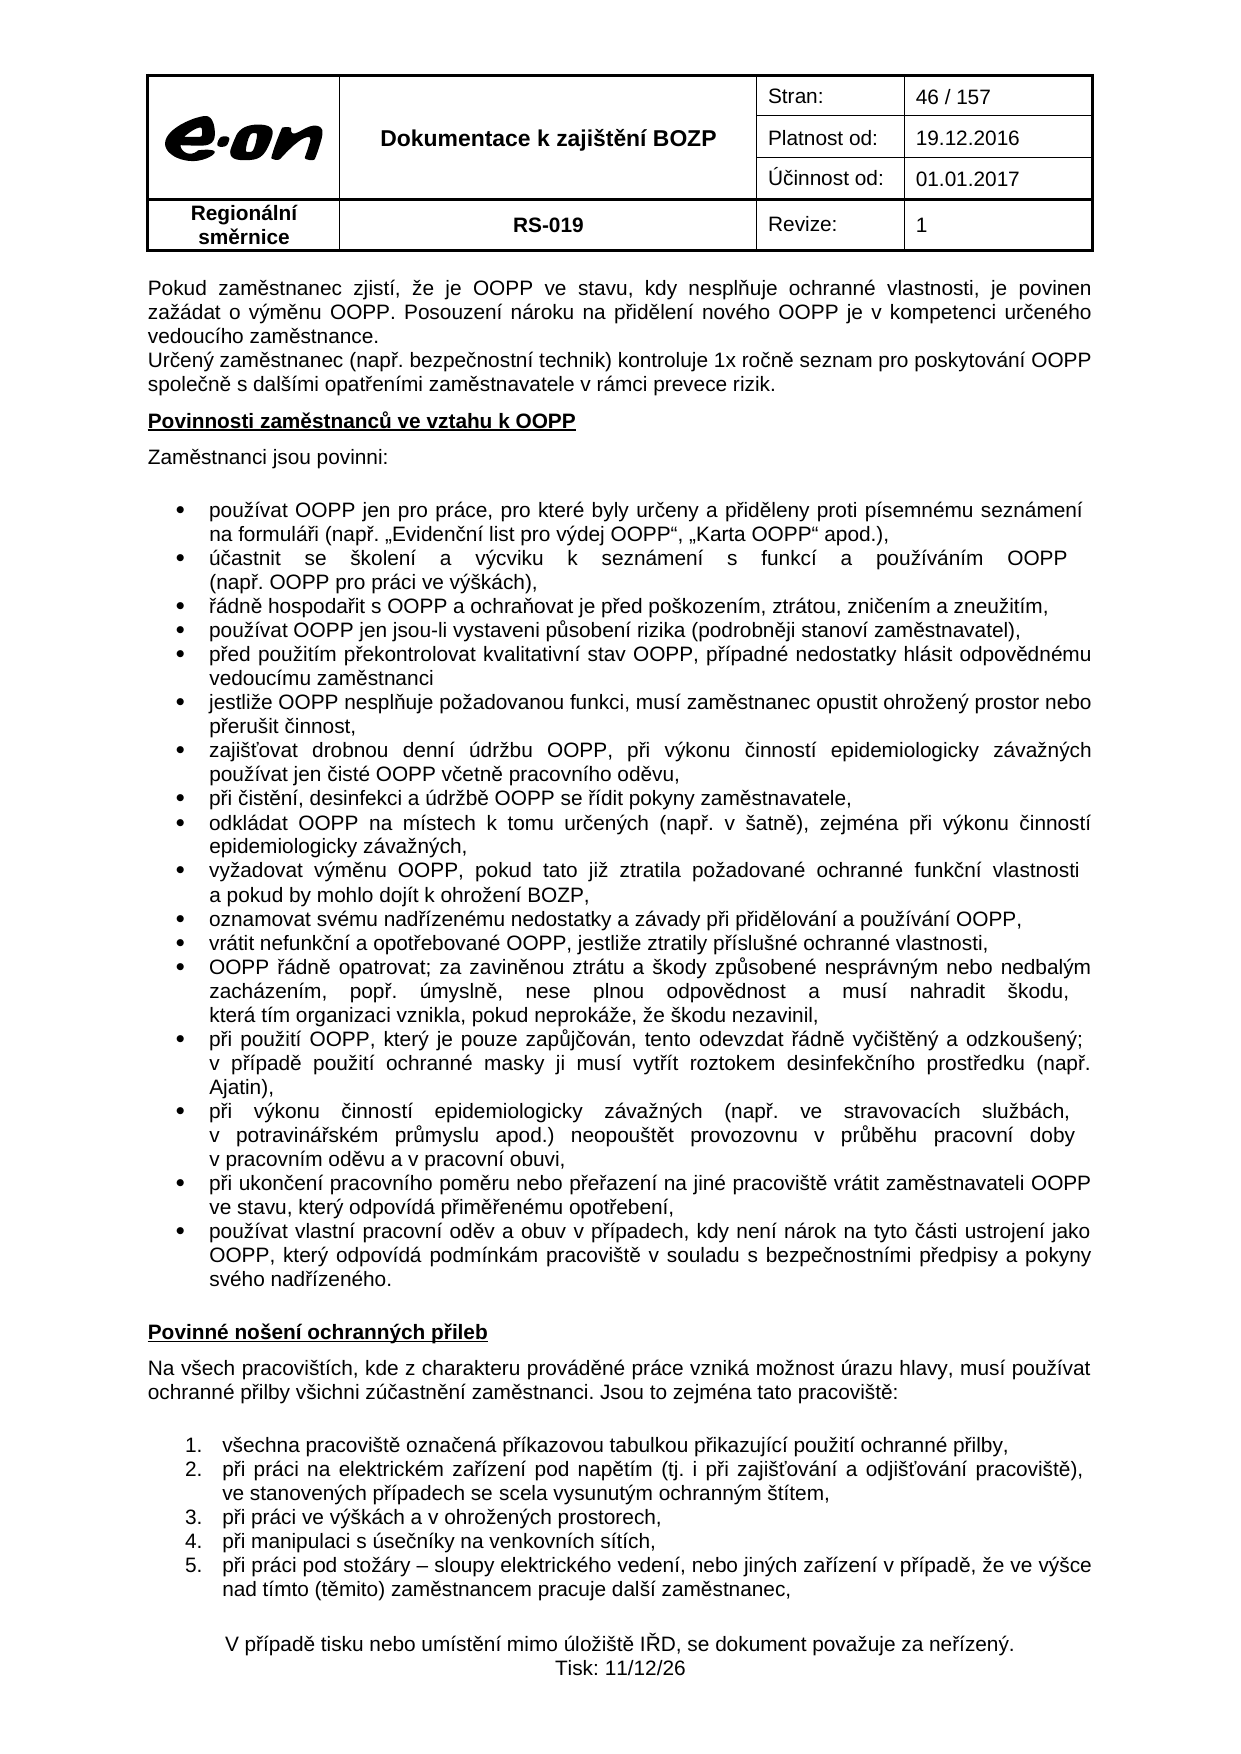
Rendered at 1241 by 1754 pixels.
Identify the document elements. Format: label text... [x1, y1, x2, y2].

list při práci ve výškách a v ohrožených prostorech, [185, 1505, 1092, 1529]
list odkládat OOPP na místech k tomu určených (např. v šatně), zejména při výkonu činností epidemiologicky závažných, [177, 810, 1092, 858]
list OOPP řádně opatrovat; za zaviněnou ztrátu a škody způsobené nesprávným nebo nedbalým zacházením, popř. úmyslně, nese plnou odpovědnost a musí nahradit škodu, která tím organizaci vznikla, pokud neprokáže, že škodu nezavinil, [177, 954, 1092, 1026]
list při manipulaci s úsečníky na venkovních sítích, [185, 1529, 1092, 1553]
text Na všech pracovištích, kde z charakteru prováděné práce vzniká možnost úrazu hlavy, musí používat ochranné přilby všichni zúčastnění zaměstnanci. Jsou to zejména tato pracoviště: [148, 1356, 1092, 1404]
list při práci pod stožáry – sloupy elektrického vedení, nebo jiných zařízení v případě, že ve výšce nad tímto (těmito) zaměstnancem pracuje další zaměstnanec, [185, 1553, 1092, 1601]
list vyžadovat výměnu OOPP, pokud tato již ztratila požadované ochranné funkční vlastnosti a pokud by mohlo dojít k ohrožení BOZP, [177, 858, 1092, 906]
list oznamovat svému nadřízenému nedostatky a závady při přidělování a používání OOPP, [177, 906, 1092, 930]
list jestliže OOPP nesplňuje požadovanou funkci, musí zaměstnanec opustit ohrožený prostor nebo přerušit činnost, [177, 690, 1092, 738]
list při práci na elektrickém zařízení pod napětím (tj. i při zajišťování a odjišťování pracoviště), ve stanovených případech se scela vysunutým ochranným štítem, [185, 1457, 1092, 1505]
list účastnit se školení a výcviku k seznámení s funkcí a používáním OOPP (např. OOPP pro práci ve výškách), [177, 546, 1092, 594]
list při čistění, desinfekci a údržbě OOPP se řídit pokyny zaměstnavatele, [177, 786, 1092, 810]
list používat OOPP jen jsou-li vystaveni působení rizika (podrobněji stanoví zaměstnavatel), [177, 618, 1092, 642]
list při výkonu činností epidemiologicky závažných (např. ve stravovacích službách, v potravinářském průmyslu apod.) neopouštět provozovnu v průběhu pracovní doby v pracovním oděvu a v pracovní obuvi, [177, 1098, 1092, 1170]
list vrátit nefunkční a opotřebované OOPP, jestliže ztratily příslušné ochranné vlastnosti, [177, 930, 1092, 954]
title Povinnosti zaměstnanců ve vztahu k OOPP [148, 408, 1092, 432]
list při použití OOPP, který je pouze zapůjčován, tento odevzdat řádně vyčištěný a odzkoušený; v případě použití ochranné masky ji musí vytřít roztokem desinfekčního prostředku (např. Ajatin), [177, 1026, 1092, 1098]
text Určený zaměstnanec (např. bezpečnostní technik) kontroluje 1x ročně seznam pro poskytování OOPP společně s dalšími opatřeními zaměstnavatele v rámci prevece rizik. [148, 348, 1092, 396]
list zajišťovat drobnou denní údržbu OOPP, při výkonu činností epidemiologicky závažných používat jen čisté OOPP včetně pracovního oděvu, [177, 738, 1092, 786]
list řádně hospodařit s OOPP a ochraňovat je před poškozením, ztrátou, zničením a zneužitím, [177, 594, 1092, 618]
text Zaměstnanci jsou povinni: [148, 445, 1092, 469]
list všechna pracoviště označená příkazovou tabulkou přikazující použití ochranné přilby, [185, 1433, 1092, 1457]
list při ukončení pracovního poměru nebo přeřazení na jiné pracoviště vrátit zaměstnavateli OOPP ve stavu, který odpovídá přiměřenému opotřebení, [177, 1170, 1092, 1218]
text Pokud zaměstnanec zjistí, že je OOPP ve stavu, kdy nesplňuje ochranné vlastnosti, je povinen zažádat o výměnu OOPP. Posouzení nároku na přidělení nového OOPP je v kompetenci určeného vedoucího zaměstnance. [148, 276, 1092, 348]
list používat OOPP jen pro práce, pro které byly určeny a přiděleny proti písemnému seznámení na formuláři (např. „Evidenční list pro výdej OOPP“, „Karta OOPP“ apod.), [177, 498, 1092, 546]
list před použitím překontrolovat kvalitativní stav OOPP, případné nedostatky hlásit odpovědnému vedoucímu zaměstnanci [177, 642, 1092, 690]
list používat vlastní pracovní oděv a obuv v případech, kdy není nárok na tyto části ustrojení jako OOPP, který odpovídá podmínkám pracoviště v souladu s bezpečnostními předpisy a pokyny svého nadřízeného. [177, 1218, 1092, 1290]
title Povinné nošení ochranných přileb [148, 1319, 1092, 1343]
